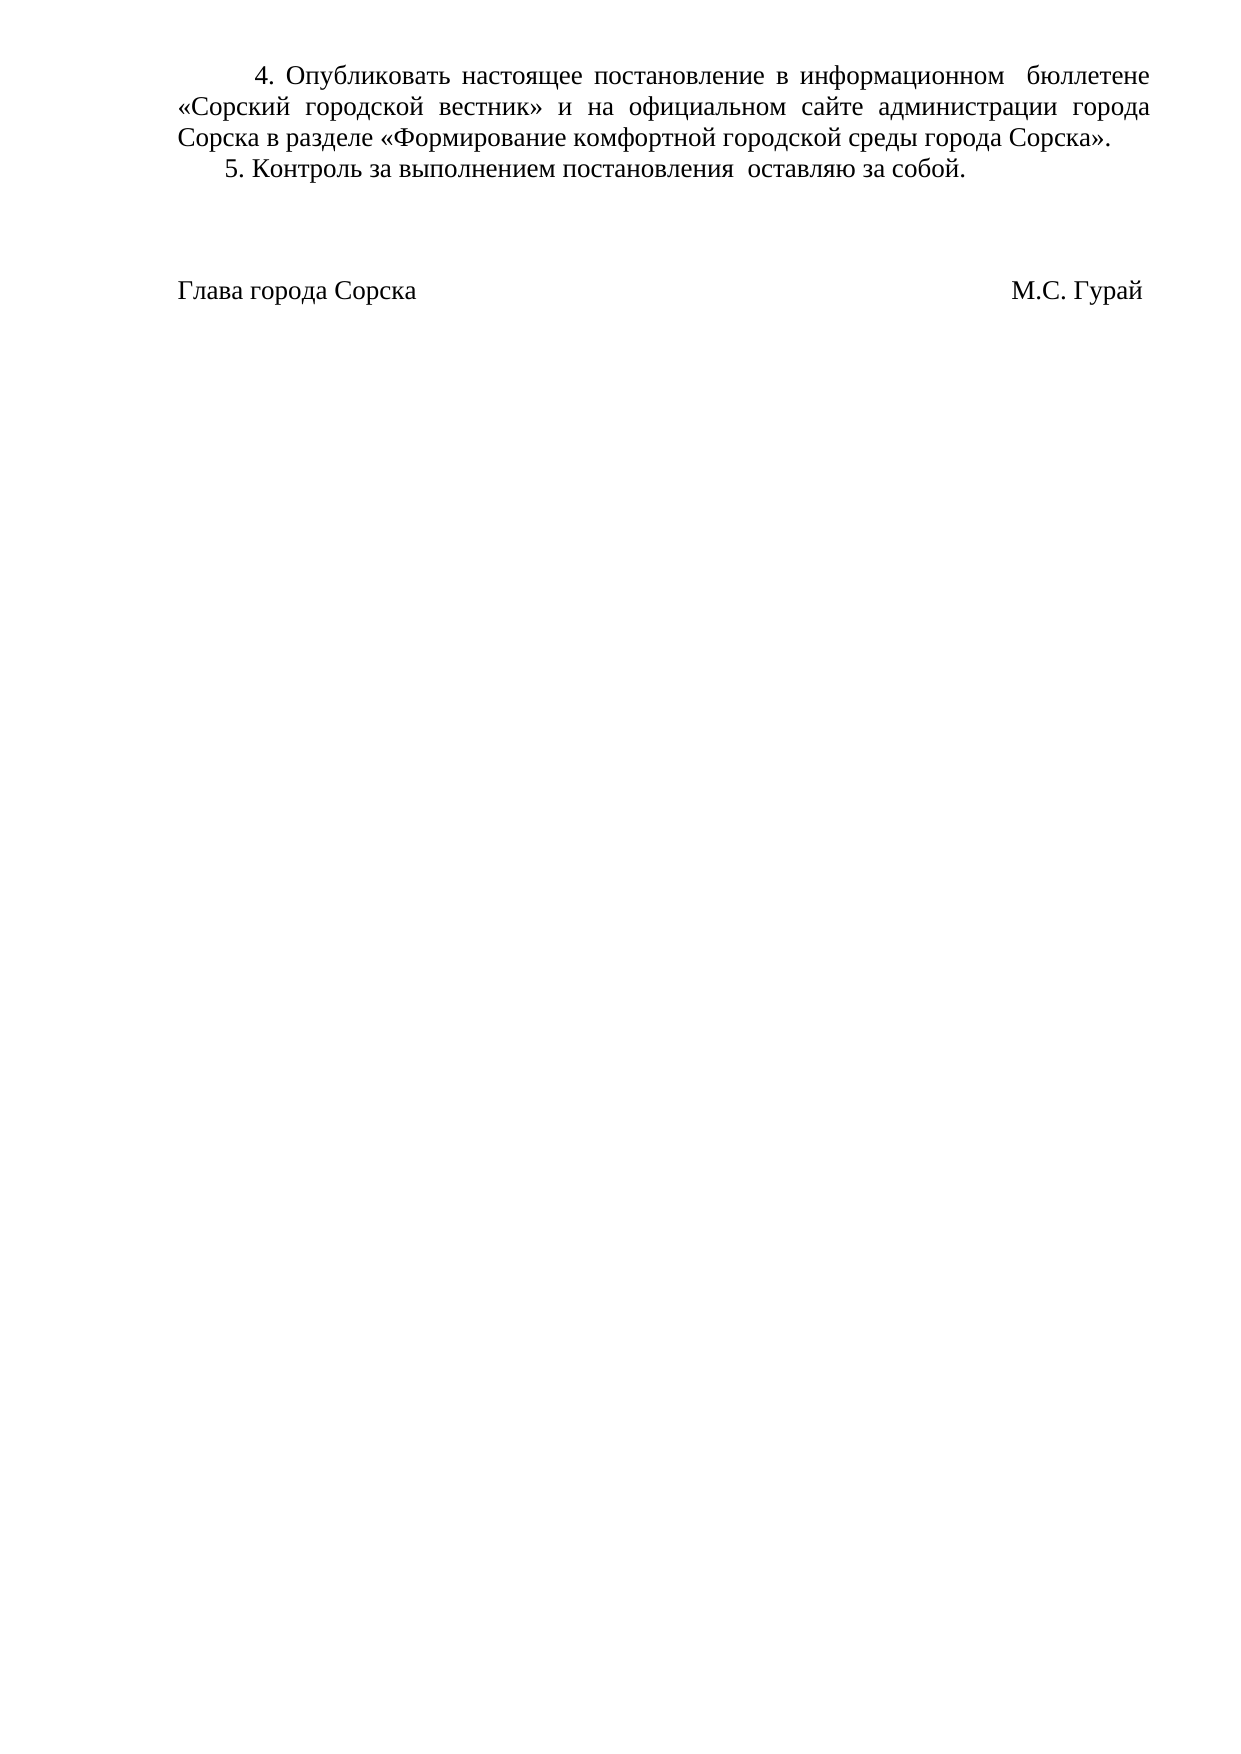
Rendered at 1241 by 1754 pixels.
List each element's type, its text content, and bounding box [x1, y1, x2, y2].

text Глава города Сорска М.С. Гурай [177, 274, 1152, 305]
text 4. Опубликовать настоящее постановление в информационном бюллетене «Сорский городской вестник» и на официальном сайте администрации города Сорска в разделе «Формирование комфортной городской среды города Сорска». [177, 59, 1152, 152]
text 5. Контроль за выполнением постановления оставляю за собой. [177, 152, 1152, 184]
